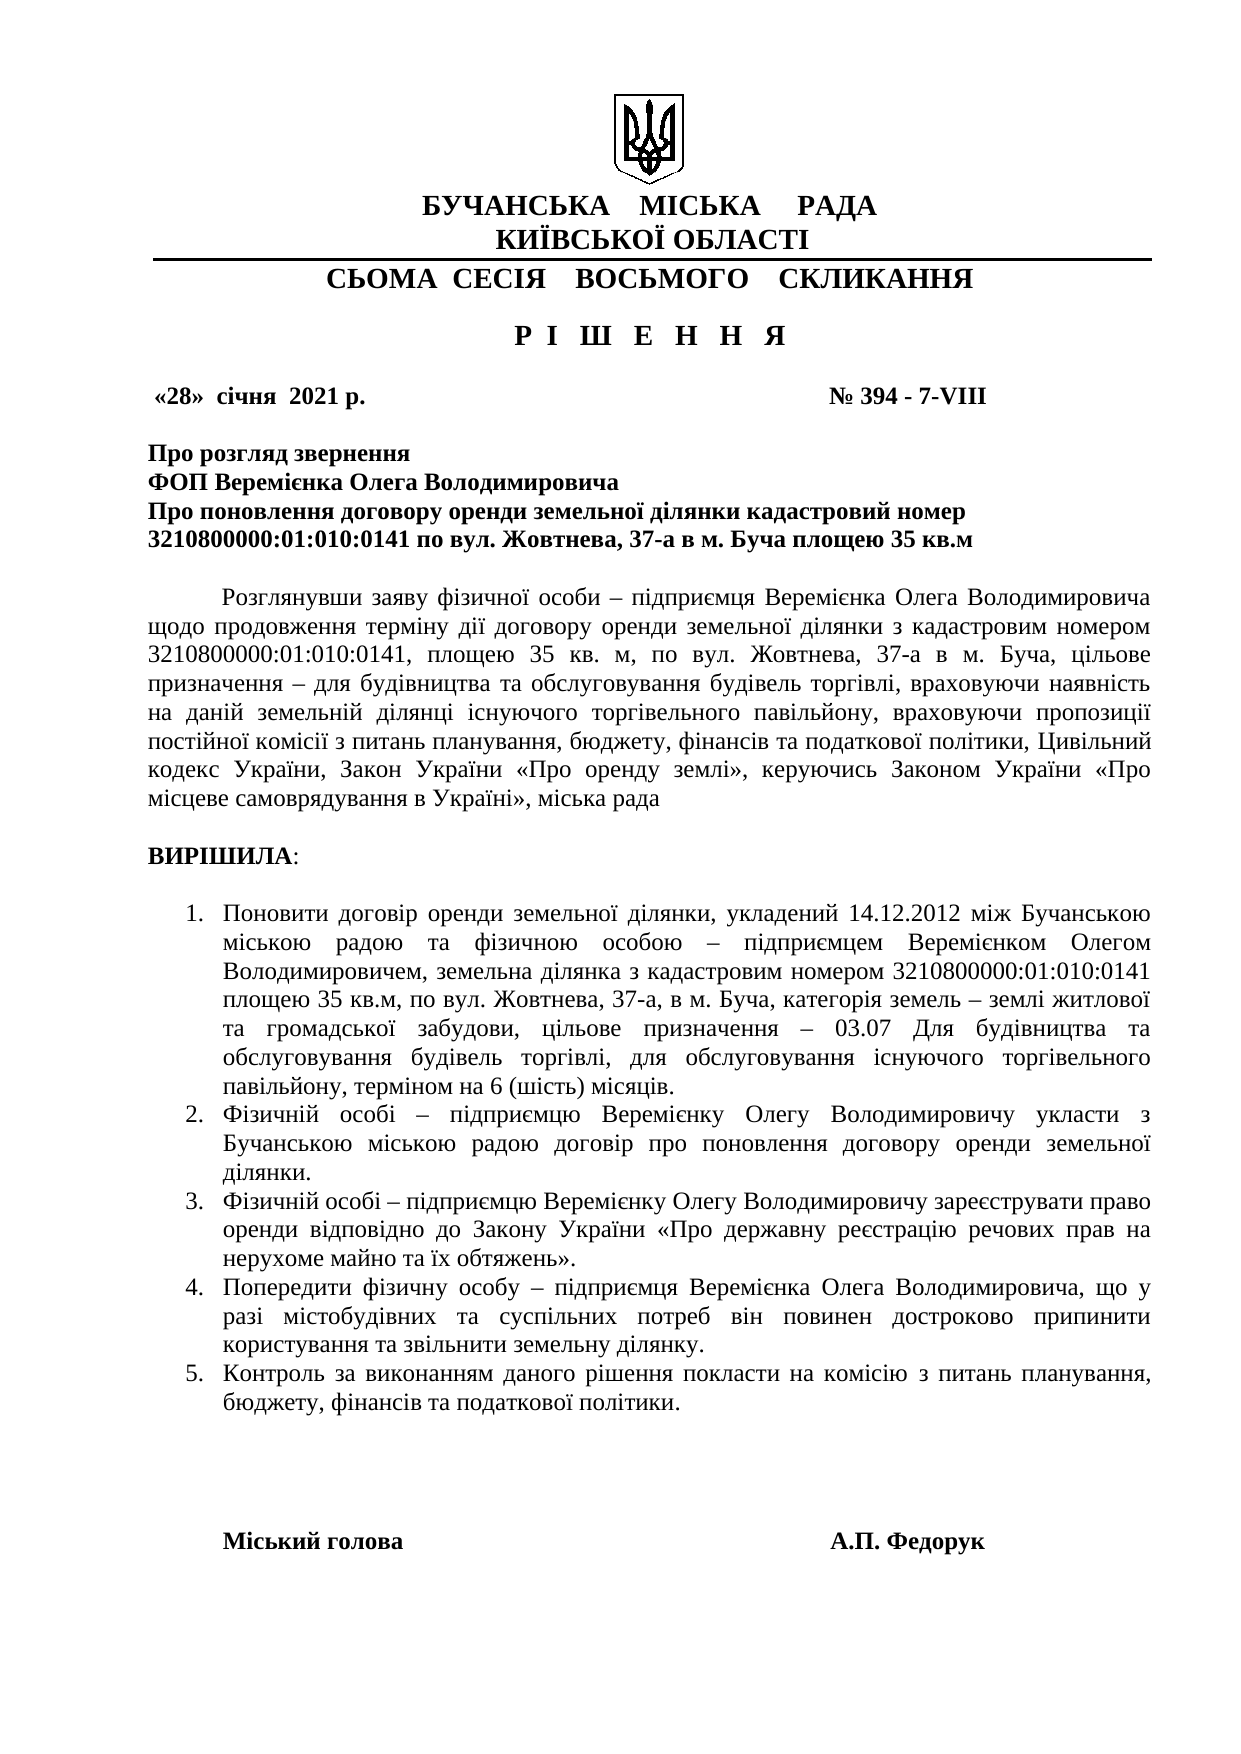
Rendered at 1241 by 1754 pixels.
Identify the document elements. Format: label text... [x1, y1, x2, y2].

list Поновити договір оренди земельної ділянки, укладений 14.12.2012 між Бучанською міською радою та фізичною особою – підприємцем Веремієнком Олегом Володимировичем, земельна ділянка з кадастровим номером 3210800000:01:010:0141 площею 35 кв.м, по вул. Жовтнева, 37-а, в м. Буча, категорія земель – землі житлової та громадської забудови, цільове призначення – 03.07 Для будівництва та обслуговування будівель торгівлі, для обслуговування існуючого торгівельного павільйону, терміном на 6 (шість) місяців. [185, 898, 1152, 1099]
list Фізичній особі – підприємцю Веремієнку Олегу Володимировичу зареєструвати право оренди відповідно до Закону України «Про державну реєстрацію речових прав на нерухоме майно та їх обтяжень». [185, 1186, 1152, 1272]
list Фізичній особі – підприємцю Веремієнку Олегу Володимировичу укласти з Бучанською міською радою договір про поновлення договору оренди земельної ділянки. [185, 1099, 1152, 1186]
list Контроль за виконанням даного рішення покласти на комісію з питань планування, бюджету, фінансів та податкової політики. [185, 1358, 1152, 1416]
text Розглянувши заяву фізичної особи – підприємця Веремієнка Олега Володимировича щодо продовження терміну дії договору оренди земельної ділянки з кадастровим номером 3210800000:01:010:0141, площею 35 кв. м, по вул. Жовтнева, 37-а в м. Буча, цільове призначення – для будівництва та обслуговування будівель торгівлі, враховуючи наявність на даній земельній ділянці існуючого торгівельного павільйону, враховуючи пропозиції постійної комісії з питань планування, бюджету, фінансів та податкової політики, Цивільний кодекс України, Закон України «Про оренду землі», керуючись Законом України «Про місцеве самоврядування в Україні», міська рада [148, 582, 1152, 812]
text ВИРІШИЛА: [148, 841, 1152, 869]
subtitle КИЇВСЬКОЇ ОБЛАСТІ [153, 222, 1152, 258]
text БУЧАНСЬКА МІСЬКА РАДА [148, 188, 1152, 222]
text СЬОМА СЕСІЯ ВОСЬМОГО СКЛИКАННЯ [148, 261, 1152, 294]
subtitle Р І Ш Е Н Н Я [148, 318, 1152, 352]
list Попередити фізичну особу – підприємця Веремієнка Олега Володимировича, що у разі містобудівних та суспільних потреб він повинен достроково припинити користування та звільнити земельну ділянку. [185, 1272, 1152, 1358]
text ФОП Веремієнка Олега Володимировича [148, 467, 1152, 496]
text Про поновлення договору оренди земельної ділянки кадастровий номер 3210800000:01:010:0141 по вул. Жовтнева, 37-а в м. Буча площею 35 кв.м [148, 496, 1152, 553]
subtitle «28» січня 2021 р. № 394 - 7-VIІI [148, 381, 1152, 409]
text Про розгляд звернення [148, 438, 1152, 467]
subtitle Міський голова А.П. Федорук [148, 1526, 1152, 1555]
